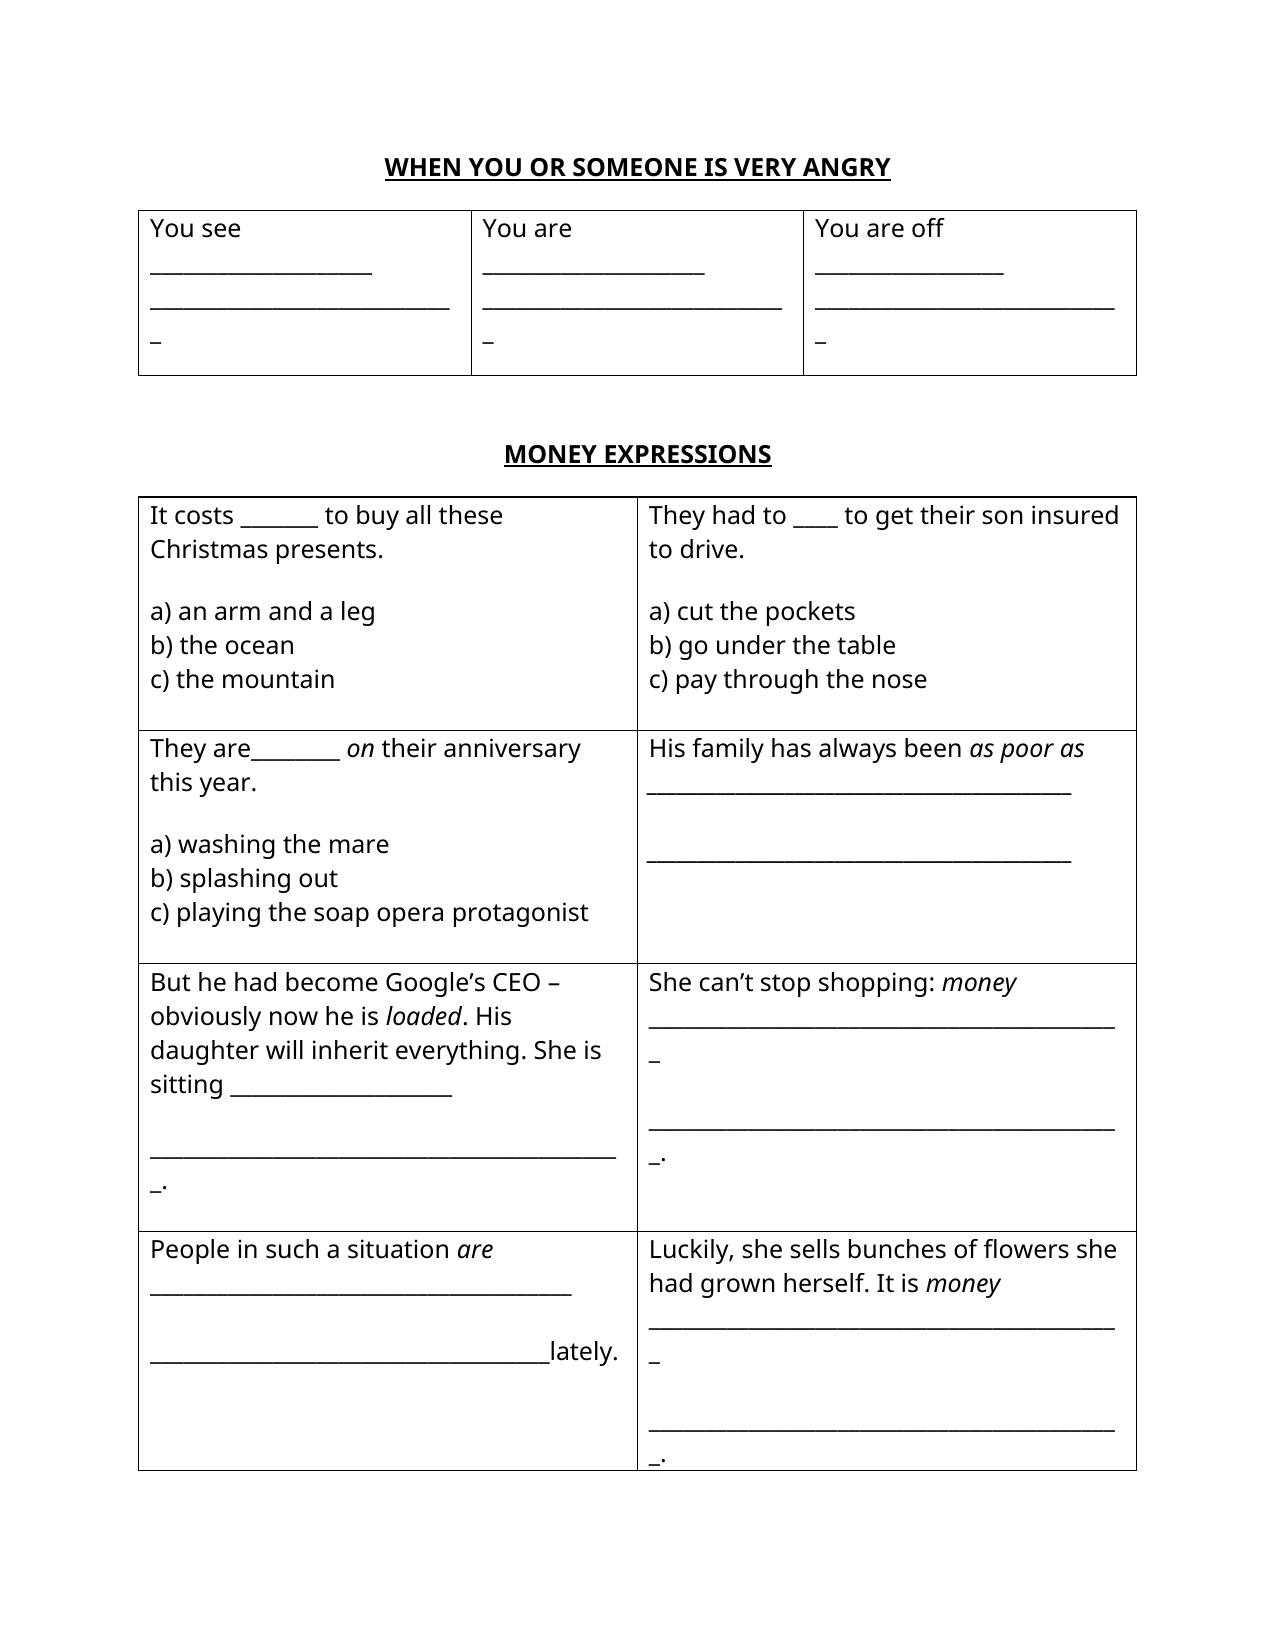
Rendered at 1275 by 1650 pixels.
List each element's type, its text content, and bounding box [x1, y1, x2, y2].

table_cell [638, 1232, 1136, 1470]
text WHEN YOU OR SOMEONE IS VERY ANGRY [150, 150, 1125, 184]
table_header You are off _________________ ____________________________ [804, 211, 1136, 375]
table_cell They are________ on their anniversary this year. a) washing the mare b) splashing out c) playing the soap opera protagonist [139, 731, 637, 963]
table_cell His family has always been as poor as ___________________________________________ ___________________________________________ [638, 731, 1136, 963]
table_header You see ____________________ ____________________________ [139, 211, 471, 375]
table_cell But he had become Google’s CEO – obviously now he is loaded. His daughter will inherit everything. She is sitting ____________________ ___________________________________________. [139, 964, 637, 1231]
table_cell She can’t stop shopping: money ___________________________________________ ___________________________________________. [638, 964, 1136, 1231]
table_header It costs _______ to buy all these Christmas presents. a) an arm and a leg b) the ocean c) the mountain [139, 498, 637, 730]
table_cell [139, 1232, 637, 1470]
table_header They had to ____ to get their son insured to drive. a) cut the pockets b) go under the table c) pay through the nose [638, 498, 1136, 730]
table_header You are ____________________ ____________________________ [472, 211, 803, 375]
text MONEY EXPRESSIONS [150, 436, 1125, 470]
